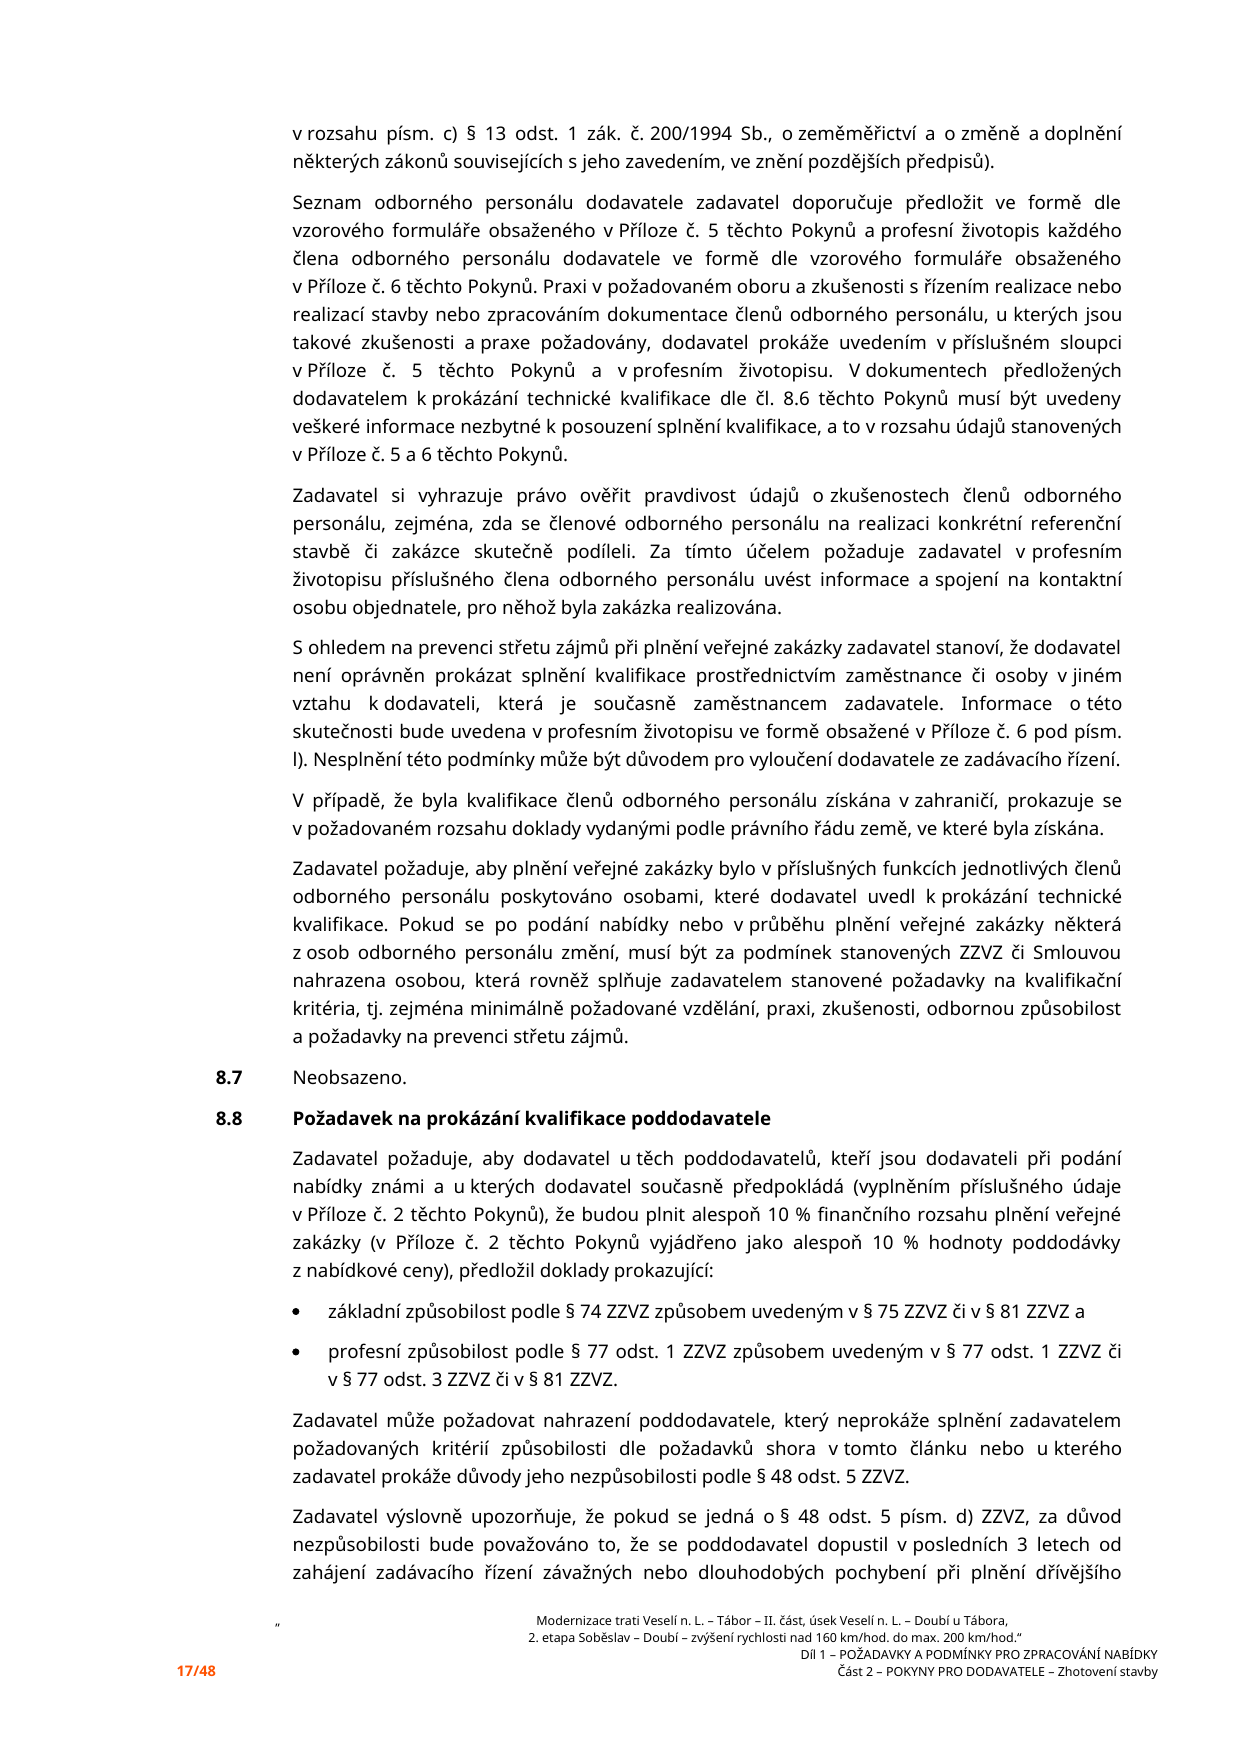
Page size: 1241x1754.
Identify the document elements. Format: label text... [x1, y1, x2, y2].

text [292, 1503, 1122, 1585]
text Zadavatel může požadovat nahrazení poddodavatele, který neprokáže splnění zadavatelem požadovaných kritérií způsobilosti dle požadavků shora v tomto článku nebo u kterého zadavatel prokáže důvody jeho nezpůsobilosti podle § 48 odst. 5 ZZVZ. [292, 1407, 1122, 1488]
text profesní způsobilost podle § 77 odst. 1 ZZVZ způsobem uvedeným v § 77 odst. 1 ZZVZ či v § 77 odst. 3 ZZVZ či v § 81 ZZVZ. [292, 1338, 1122, 1392]
text Neobsazeno. [216, 1064, 1122, 1090]
text Požadavek na prokázání kvalifikace poddodavatele [216, 1105, 1122, 1130]
text základní způsobilost podle § 74 ZZVZ způsobem uvedeným v § 75 ZZVZ či v § 81 ZZVZ a [292, 1298, 1122, 1323]
text Zadavatel požaduje, aby dodavatel u těch poddodavatelů, kteří jsou dodavateli při podání nabídky známi a u kterých dodavatel současně předpokládá (vyplněním příslušného údaje v Příloze č. 2 těchto Pokynů), že budou plnit alespoň 10 % finančního rozsahu plnění veřejné zakázky (v Příloze č. 2 těchto Pokynů vyjádřeno jako alespoň 10 % hodnoty poddodávky z nabídkové ceny), předložil doklady prokazující: [292, 1145, 1122, 1283]
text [292, 121, 1122, 174]
text S ohledem na prevenci střetu zájmů při plnění veřejné zakázky zadavatel stanoví, že dodavatel není oprávněn prokázat splnění kvalifikace prostřednictvím zaměstnance či osoby v jiném vztahu k dodavateli, která je současně zaměstnancem zadavatele. Informace o této skutečnosti bude uvedena v profesním životopisu ve formě obsažené v Příloze č. 6 pod písm. l). Nesplnění této podmínky může být důvodem pro vyloučení dodavatele ze zadávacího řízení. [292, 634, 1122, 772]
text V případě, že byla kvalifikace členů odborného personálu získána v zahraničí, prokazuje se v požadovaném rozsahu doklady vydanými podle právního řádu země, ve které byla získána. [292, 787, 1122, 841]
text Seznam odborného personálu dodavatele zadavatel doporučuje předložit ve formě dle vzorového formuláře obsaženého v Příloze č. 5 těchto Pokynů a profesní životopis každého člena odborného personálu dodavatele ve formě dle vzorového formuláře obsaženého v Příloze č. 6 těchto Pokynů. Praxi v požadovaném oboru a zkušenosti s řízením realizace nebo realizací stavby nebo zpracováním dokumentace členů odborného personálu, u kterých jsou takové zkušenosti a praxe požadovány, dodavatel prokáže uvedením v příslušném sloupci v Příloze č. 5 těchto Pokynů a v profesním životopisu. V dokumentech předložených dodavatelem k prokázání technické kvalifikace dle čl. 8.6 těchto Pokynů musí být uvedeny veškeré informace nezbytné k posouzení splnění kvalifikace, a to v rozsahu údajů stanovených v Příloze č. 5 a 6 těchto Pokynů. [292, 189, 1122, 467]
text Zadavatel si vyhrazuje právo ověřit pravdivost údajů o zkušenostech členů odborného personálu, zejména, zda se členové odborného personálu na realizaci konkrétní referenční stavbě či zakázce skutečně podíleli. Za tímto účelem požaduje zadavatel v profesním životopisu příslušného člena odborného personálu uvést informace a spojení na kontaktní osobu objednatele, pro něhož byla zakázka realizována. [292, 482, 1122, 619]
text Zadavatel požaduje, aby plnění veřejné zakázky bylo v příslušných funkcích jednotlivých členů odborného personálu poskytováno osobami, které dodavatel uvedl k prokázání technické kvalifikace. Pokud se po podání nabídky nebo v průběhu plnění veřejné zakázky některá z osob odborného personálu změní, musí být za podmínek stanovených ZZVZ či Smlouvou nahrazena osobou, která rovněž splňuje zadavatelem stanovené požadavky na kvalifikační kritéria, tj. zejména minimálně požadované vzdělání, praxi, zkušenosti, odbornou způsobilost a požadavky na prevenci střetu zájmů. [292, 856, 1122, 1049]
